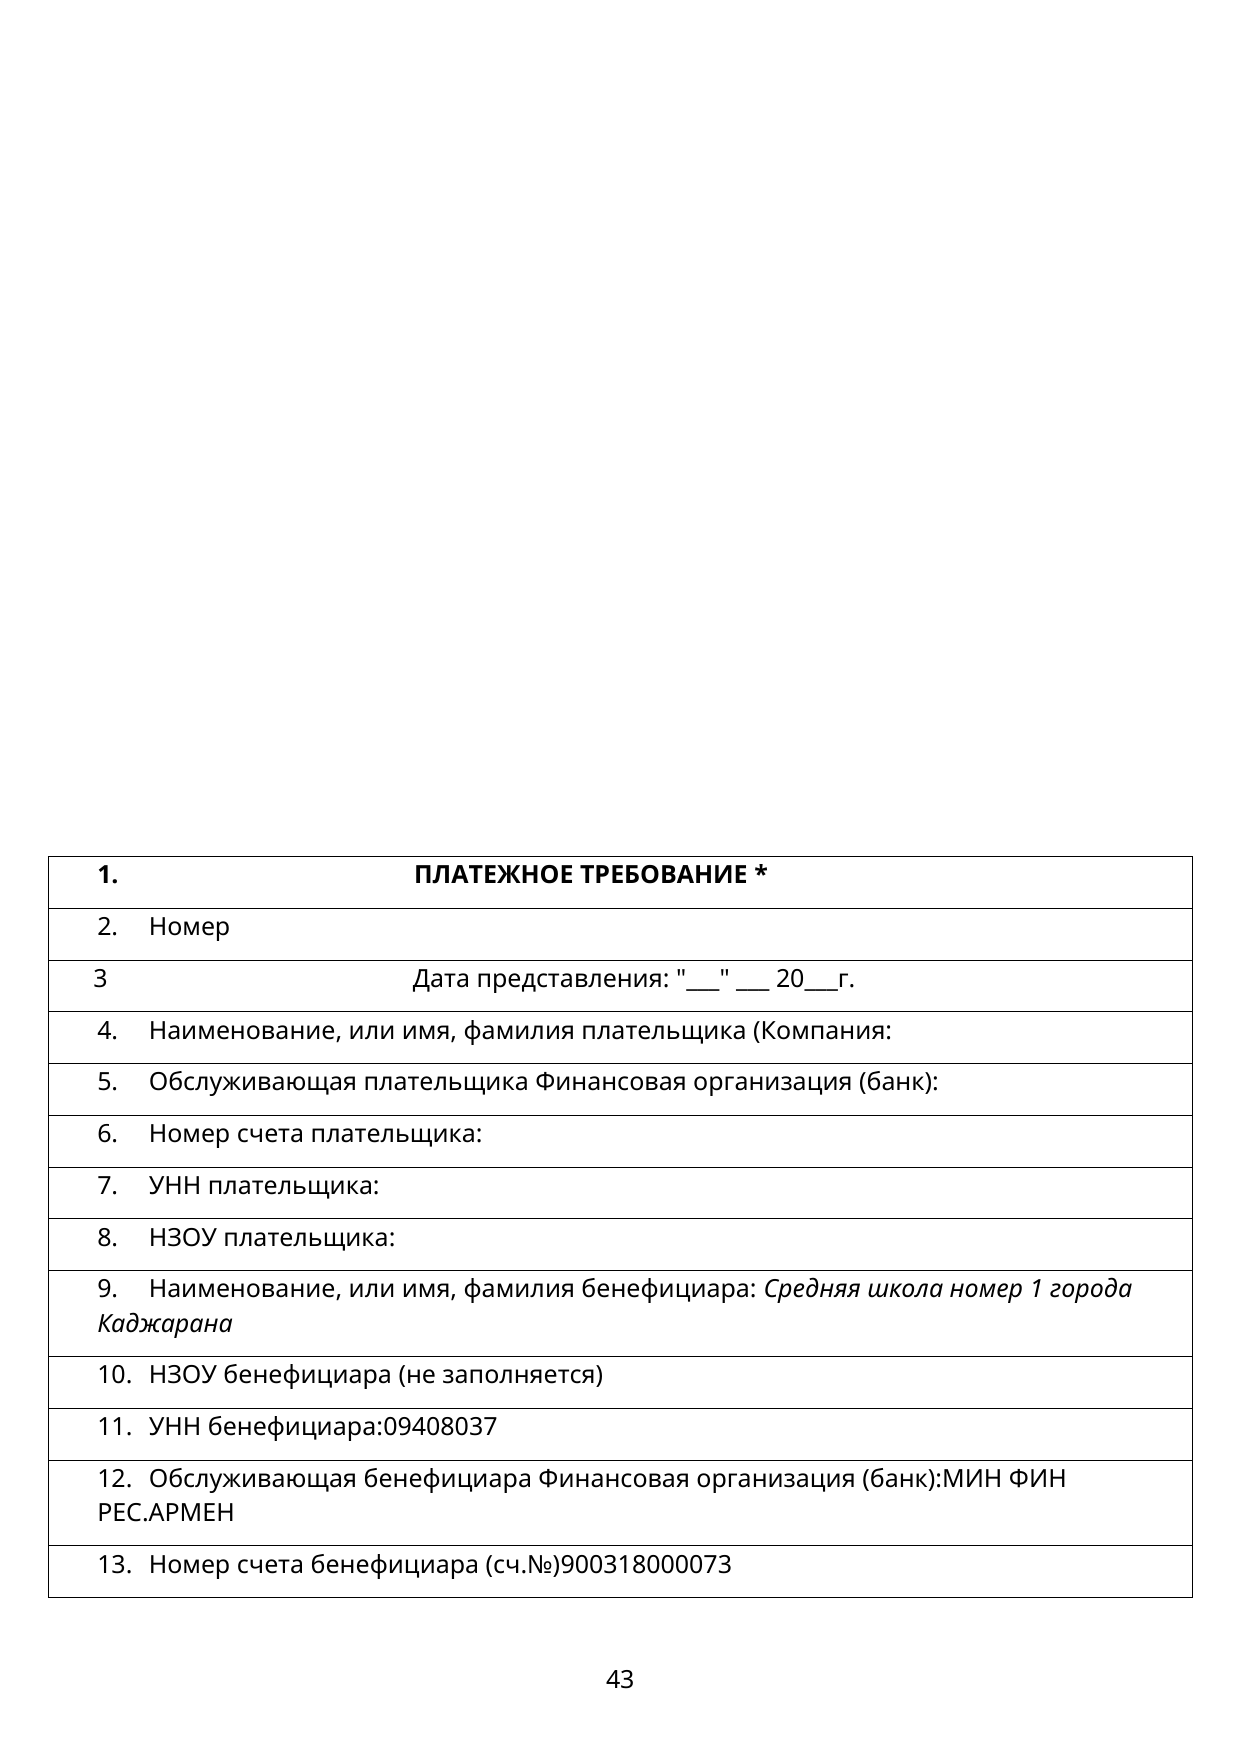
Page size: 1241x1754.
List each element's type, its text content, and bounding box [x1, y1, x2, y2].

table_cell 13. Номер счета бенефициара (сч.№)900318000073 [49, 1546, 1192, 1597]
table_cell 4. Наименование, или имя, фамилия плательщика (Компания: [49, 1012, 1192, 1063]
table_cell 9. Наименование, или имя, фамилия бенефициара: Средняя школа номер 1 города Каджарана [49, 1271, 1192, 1356]
table_cell 3 Дата представления: "___" ___ 20___г. [49, 961, 1192, 1011]
table_cell 12. Обслуживающая бенефициара Финансовая организация (банк):МИН ФИН РЕС.АРМЕН [49, 1461, 1192, 1545]
table_header 1. ПЛАТЕЖНОЕ ТРЕБОВАНИЕ * [49, 857, 1192, 908]
table_cell 6. Номер счета плательщика: [49, 1116, 1192, 1167]
table_cell 11. УНН бенефициара:09408037 [49, 1409, 1192, 1459]
table_cell 5. Обслуживающая плательщика Финансовая организация (банк): [49, 1064, 1192, 1115]
table_cell 8. НЗОУ плательщика: [49, 1219, 1192, 1270]
table_cell 7. УНН плательщика: [49, 1168, 1192, 1218]
table_cell 10. НЗОУ бенефициара (не заполняется) [49, 1357, 1192, 1408]
table_cell 2. Номер [49, 909, 1192, 959]
